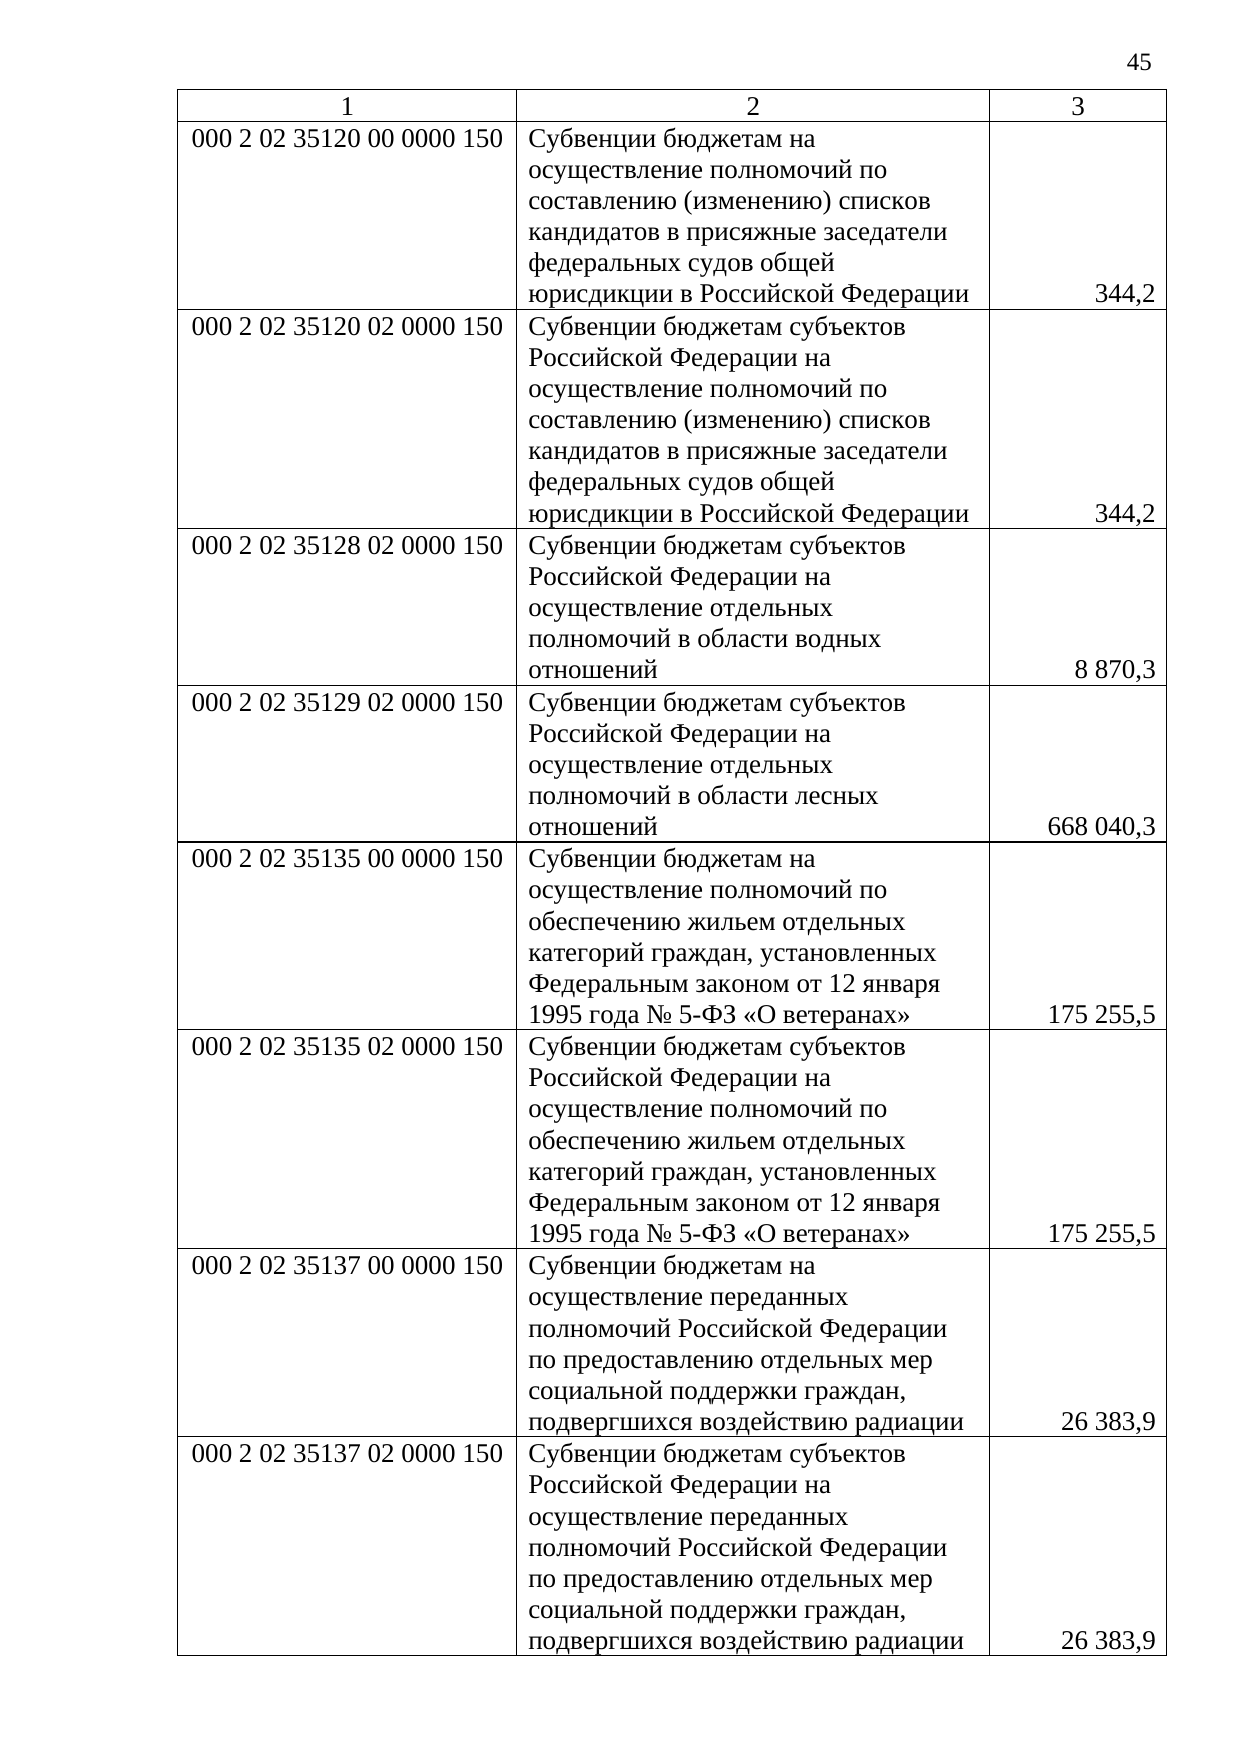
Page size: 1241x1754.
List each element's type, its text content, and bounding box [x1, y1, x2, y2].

table_cell Субвенции бюджетам субъектов Российской Федерации на осуществление полномочий по обеспечению жильем отдельных категорий граждан, установленных Федеральным законом от 12 января 1995 года № 5-ФЗ «О ветеранах» [517, 1030, 989, 1248]
table_cell 000 2 02 35137 00 0000 150 [178, 1249, 516, 1436]
table_cell Субвенции бюджетам на осуществление полномочий по составлению (изменению) списков кандидатов в присяжные заседатели федеральных судов общей юрисдикции в Российской Федерации [517, 122, 989, 309]
table_cell Субвенции бюджетам на осуществление переданных полномочий Российской Федерации по предоставлению отдельных мер социальной поддержки граждан, подвергшихся воздействию радиации [517, 1249, 989, 1436]
table_cell Субвенции бюджетам субъектов Российской Федерации на осуществление отдельных полномочий в области водных отношений [517, 529, 989, 684]
table_cell Субвенции бюджетам субъектов Российской Федерации на осуществление отдельных полномочий в области лесных отношений [517, 686, 989, 841]
table_cell 668 040,3 [990, 686, 1166, 841]
table_cell 175 255,5 [990, 843, 1166, 1029]
table_header 2 [517, 90, 989, 121]
table_cell Субвенции бюджетам на осуществление полномочий по обеспечению жильем отдельных категорий граждан, установленных Федеральным законом от 12 января 1995 года № 5-ФЗ «О ветеранах» [517, 843, 989, 1029]
table_cell Субвенции бюджетам субъектов Российской Федерации на осуществление переданных полномочий Российской Федерации по предоставлению отдельных мер социальной поддержки граждан, подвергшихся воздействию радиации [517, 1437, 989, 1655]
table_cell Субвенции бюджетам субъектов Российской Федерации на осуществление полномочий по составлению (изменению) списков кандидатов в присяжные заседатели федеральных судов общей юрисдикции в Российской Федерации [517, 310, 989, 528]
table_cell 000 2 02 35128 02 0000 150 [178, 529, 516, 684]
table_header 3 [990, 90, 1166, 121]
table_header 1 [178, 90, 516, 121]
table_cell 26 383,9 [990, 1249, 1166, 1436]
table_cell 8 870,3 [990, 529, 1166, 684]
table_cell 000 2 02 35120 02 0000 150 [178, 310, 516, 528]
table_cell 344,2 [990, 310, 1166, 528]
table_cell 000 2 02 35120 00 0000 150 [178, 122, 516, 309]
table_cell 000 2 02 35137 02 0000 150 [178, 1437, 516, 1655]
table_cell 000 2 02 35129 02 0000 150 [178, 686, 516, 841]
table_cell 344,2 [990, 122, 1166, 309]
table_cell 26 383,9 [990, 1437, 1166, 1655]
table_cell 000 2 02 35135 00 0000 150 [178, 843, 516, 1029]
table_cell 000 2 02 35135 02 0000 150 [178, 1030, 516, 1248]
table_cell 175 255,5 [990, 1030, 1166, 1248]
